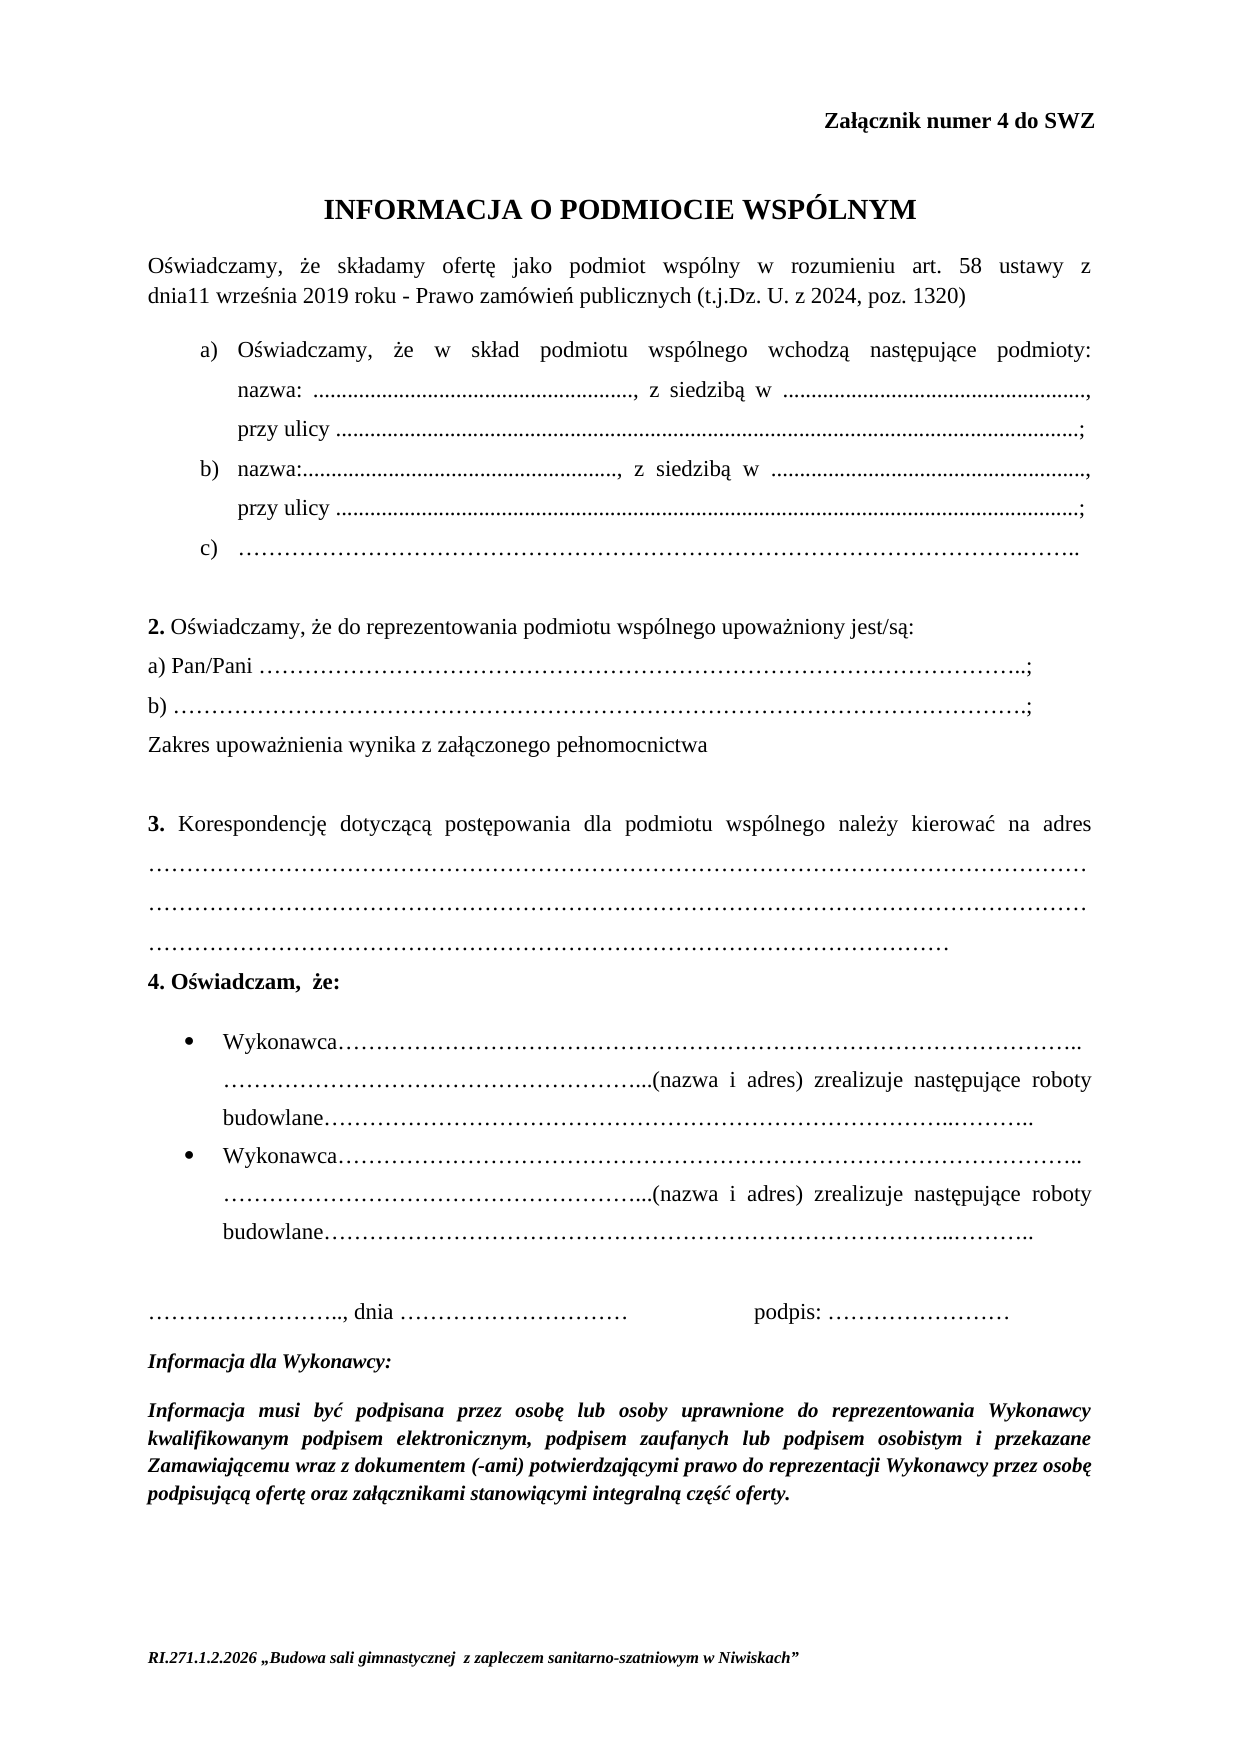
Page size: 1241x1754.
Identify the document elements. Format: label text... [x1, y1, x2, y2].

text …………………….., dnia ………………………… podpis: …………………… [148, 1298, 1093, 1325]
text Załącznik numer 4 do SWZ [148, 107, 1095, 133]
list nazwa:......................................................., z siedzibą w ......................................................., przy ulicy ..................................................................................................................................; [200, 455, 1093, 521]
text Informacja dla Wykonawcy: [148, 1349, 1093, 1373]
text b) ………………………………………………………………………………………………….; [148, 692, 1093, 718]
list Wykonawca……………………………………………………………………………………..………………………………………………...(nazwa i adres) zrealizuje następujące roboty budowlane………………………………………………………………………..……….. [185, 1133, 1093, 1247]
text 4. Oświadczam, że: [148, 968, 1093, 994]
text a) Pan/Pani ………………………………………………………………………………………..; [148, 652, 1093, 679]
text INFORMACJA O PODMIOCIE WSPÓLNYM [148, 192, 1093, 226]
list ………………………………………………………………………………………….…….. [200, 534, 1093, 560]
text Informacja musi być podpisana przez osobę lub osoby uprawnione do reprezentowania Wykonawcy kwalifikowanym podpisem elektronicznym, podpisem zaufanych lub podpisem osobistym i przekazane Zamawiającemu wraz z dokumentem (-ami) potwierdzającymi prawo do reprezentacji Wykonawcy przez osobę podpisującą ofertę oraz załącznikami stanowiącymi integralną część oferty. [148, 1398, 1093, 1505]
text Oświadczamy, że składamy ofertę jako podmiot wspólny w rozumieniu art. 58 ustawy z dnia11 września 2019 roku - Prawo zamówień publicznych (t.j.Dz. U. z 2024, poz. 1320) [148, 252, 1093, 308]
text 2. Oświadczamy, że do reprezentowania podmiotu wspólnego upoważniony jest/są: [148, 613, 1093, 639]
list Wykonawca……………………………………………………………………………………..………………………………………………...(nazwa i adres) zrealizuje następujące roboty budowlane………………………………………………………………………..……….. [185, 1019, 1093, 1133]
text Zakres upoważnienia wynika z załączonego pełnomocnictwa [148, 731, 1093, 758]
list Oświadczamy, że w skład podmiotu wspólnego wchodzą następujące podmioty: nazwa: ........................................................, z siedzibą w ....................................................., przy ulicy ..................................................................................................................................; [200, 337, 1093, 442]
text 3. Korespondencję dotyczącą postępowania dla podmiotu wspólnego należy kierować na adres ……………………………………………………………………………………………………………………………………………………………………………………………………………………………………………………………………………………………………………………… [148, 810, 1093, 955]
